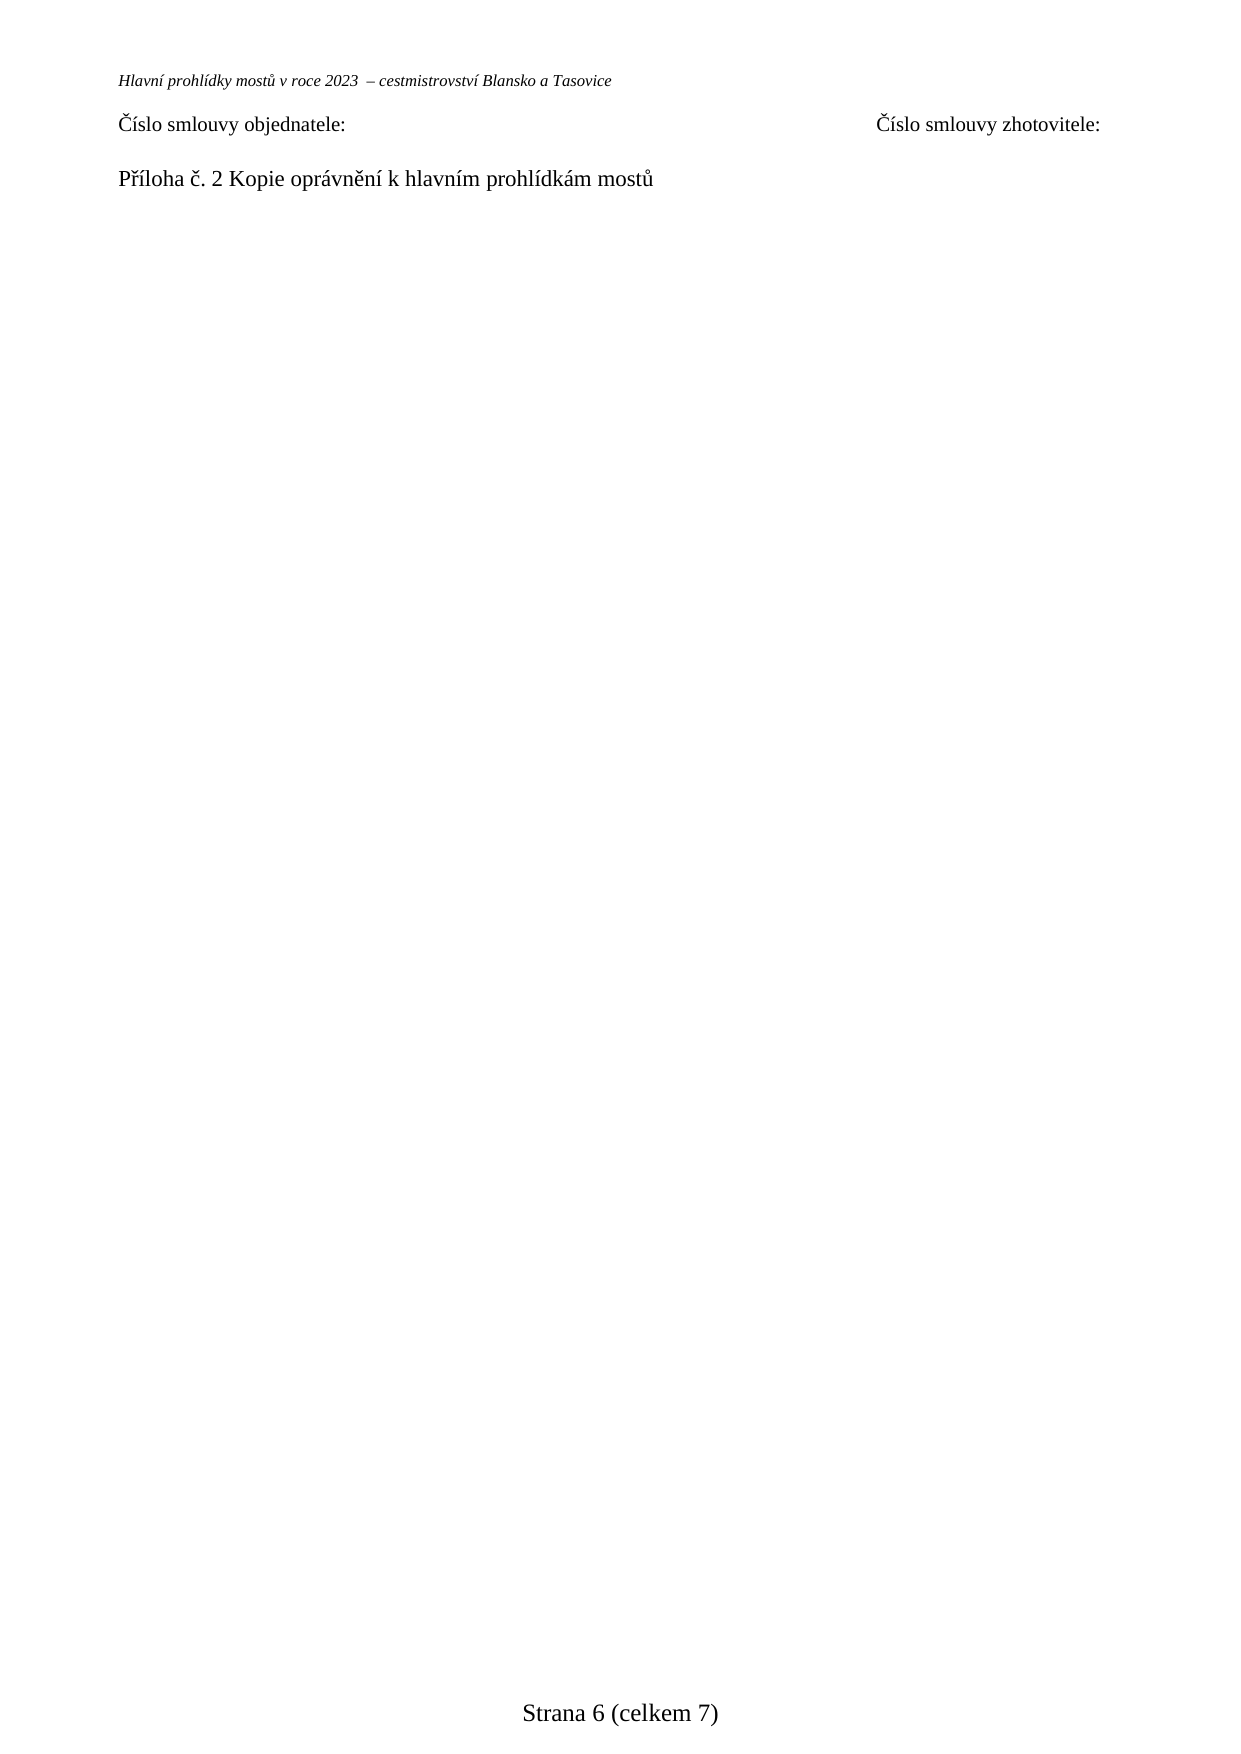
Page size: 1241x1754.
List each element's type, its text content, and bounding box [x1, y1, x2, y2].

text Příloha č. 2 Kopie oprávnění k hlavním prohlídkám mostů [118, 165, 1122, 192]
